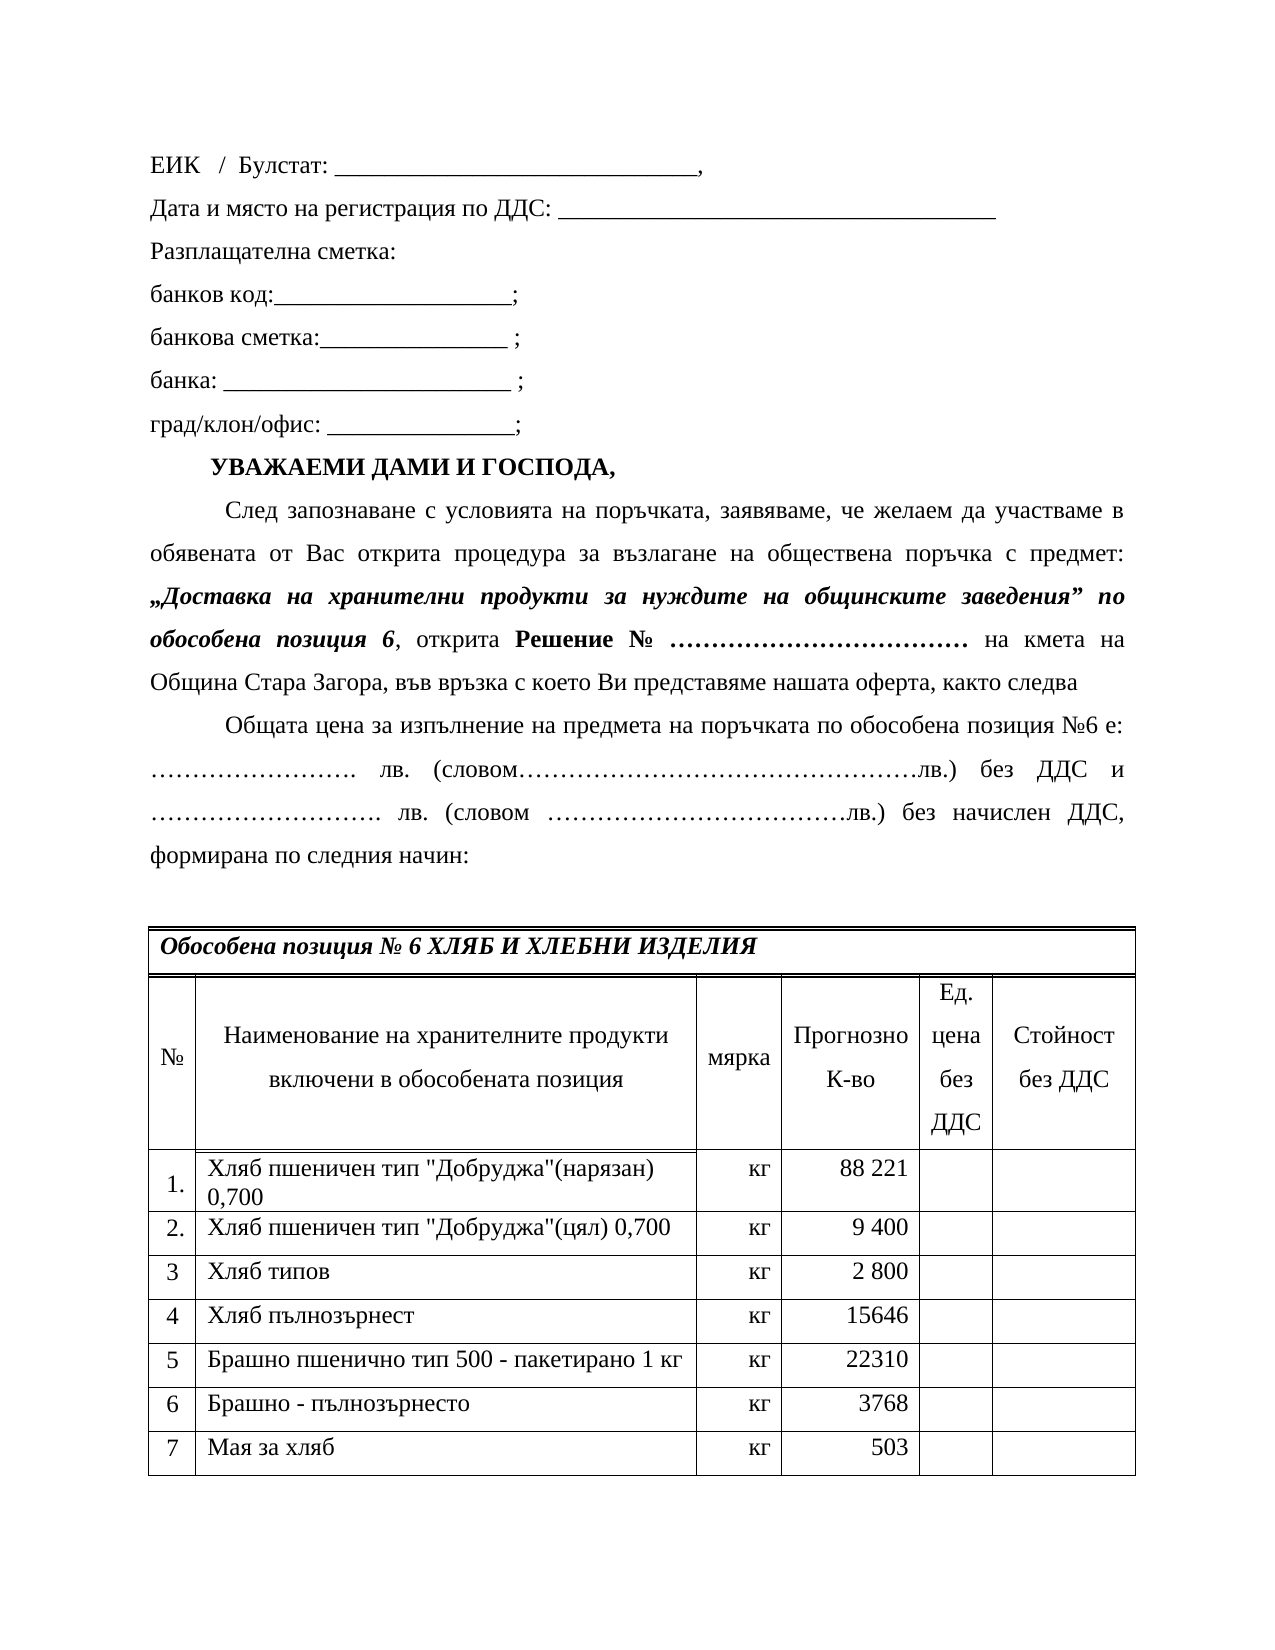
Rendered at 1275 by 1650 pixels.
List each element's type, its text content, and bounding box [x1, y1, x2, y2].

text След запознаване с условията на поръчката, заявяваме, че желаем да участваме в обявената от Вас открита процедура за възлагане на обществена поръчка с предмет: „Доставка на хранителни продукти за нуждите на общинските заведения” по обособена позиция 6, открита Решение № ……………………………… на кмета на Община Стара Загора, във връзка с което Ви представяме нашата оферта, както следва [150, 495, 1125, 696]
table_cell Ед. цена без ДДС [920, 978, 992, 1149]
table_cell [993, 1344, 1135, 1387]
table_cell [920, 1388, 992, 1431]
table_cell 88 221 [782, 1150, 919, 1211]
text град/клон/офис: _______________; [150, 409, 1125, 437]
table_cell [920, 1344, 992, 1387]
table_cell 6 [149, 1388, 195, 1431]
text банкова сметка:_______________ ; [150, 322, 1125, 351]
table_header Обособена позиция № 6 ХЛЯБ И ХЛЕБНИ ИЗДЕЛИЯ [149, 931, 1135, 973]
table_cell Хляб типов [196, 1256, 696, 1299]
table_cell № [149, 978, 195, 1149]
table_cell Прогнозно К-во [782, 978, 919, 1149]
table_cell [920, 1256, 992, 1299]
table_cell 7 [149, 1432, 195, 1475]
table_cell мярка [697, 978, 781, 1149]
text банков код:___________________; [150, 279, 1125, 308]
table_cell [993, 1432, 1135, 1475]
table_cell 4 [149, 1300, 195, 1343]
text Общата цена за изпълнение на предмета на поръчката по обособена позиция №6 е: ……………………. лв. (словом…………………………………………лв.) без ДДС и ………………………. лв. (словом ………………………………лв.) без начислен ДДС, формирана по следния начин: [150, 711, 1125, 869]
table_cell [993, 1256, 1135, 1299]
table_cell Мая за хляб [196, 1432, 696, 1475]
table_cell Хляб пшеничен тип "Добруджа"(цял) 0,700 [196, 1212, 696, 1255]
table_cell [993, 1212, 1135, 1255]
table_cell 3768 [782, 1388, 919, 1431]
text Разплащателна сметка: [150, 236, 1125, 265]
table_cell 9 400 [782, 1212, 919, 1255]
table_cell кг [697, 1300, 781, 1343]
table_cell [993, 1300, 1135, 1343]
text Дата и място на регистрация по ДДС: ___________________________________ [150, 193, 1125, 222]
table_cell кг [697, 1344, 781, 1387]
table_cell кг [697, 1212, 781, 1255]
text банка: _______________________ ; [150, 366, 1125, 394]
table_cell 2 800 [782, 1256, 919, 1299]
table_cell [993, 1388, 1135, 1431]
table_cell 5 [149, 1344, 195, 1387]
table_cell [920, 1212, 992, 1255]
table_cell Брашно - пълнозърнесто [196, 1388, 696, 1431]
table_cell кг [697, 1432, 781, 1475]
table_cell Брашно пшенично тип 500 - пакетирано 1 кг [196, 1344, 696, 1387]
text ЕИК / Булстат: _____________________________, [150, 150, 1125, 179]
text УВАЖАЕМИ ДАМИ И ГОСПОДА, [150, 452, 1125, 481]
table_cell 15646 [782, 1300, 919, 1343]
table_cell [920, 1300, 992, 1343]
table_cell Хляб пшеничен тип "Добруджа"(нарязан) 0,700 [196, 1153, 696, 1211]
table_cell [920, 1150, 992, 1211]
table_cell [993, 1150, 1135, 1211]
table_cell 3 [149, 1256, 195, 1299]
table_cell кг [697, 1388, 781, 1431]
table_cell 1. [149, 1150, 195, 1211]
table_cell 503 [782, 1432, 919, 1475]
table_cell [920, 1432, 992, 1475]
table_cell Наименование на хранителните продукти включени в обособената позиция [196, 978, 696, 1149]
table_cell Хляб пълнозърнест [196, 1300, 696, 1343]
table_cell Стойност без ДДС [993, 978, 1135, 1149]
table_cell кг [697, 1256, 781, 1299]
table_cell кг [697, 1150, 781, 1211]
table_cell 22310 [782, 1344, 919, 1387]
table_cell 2. [149, 1212, 195, 1255]
